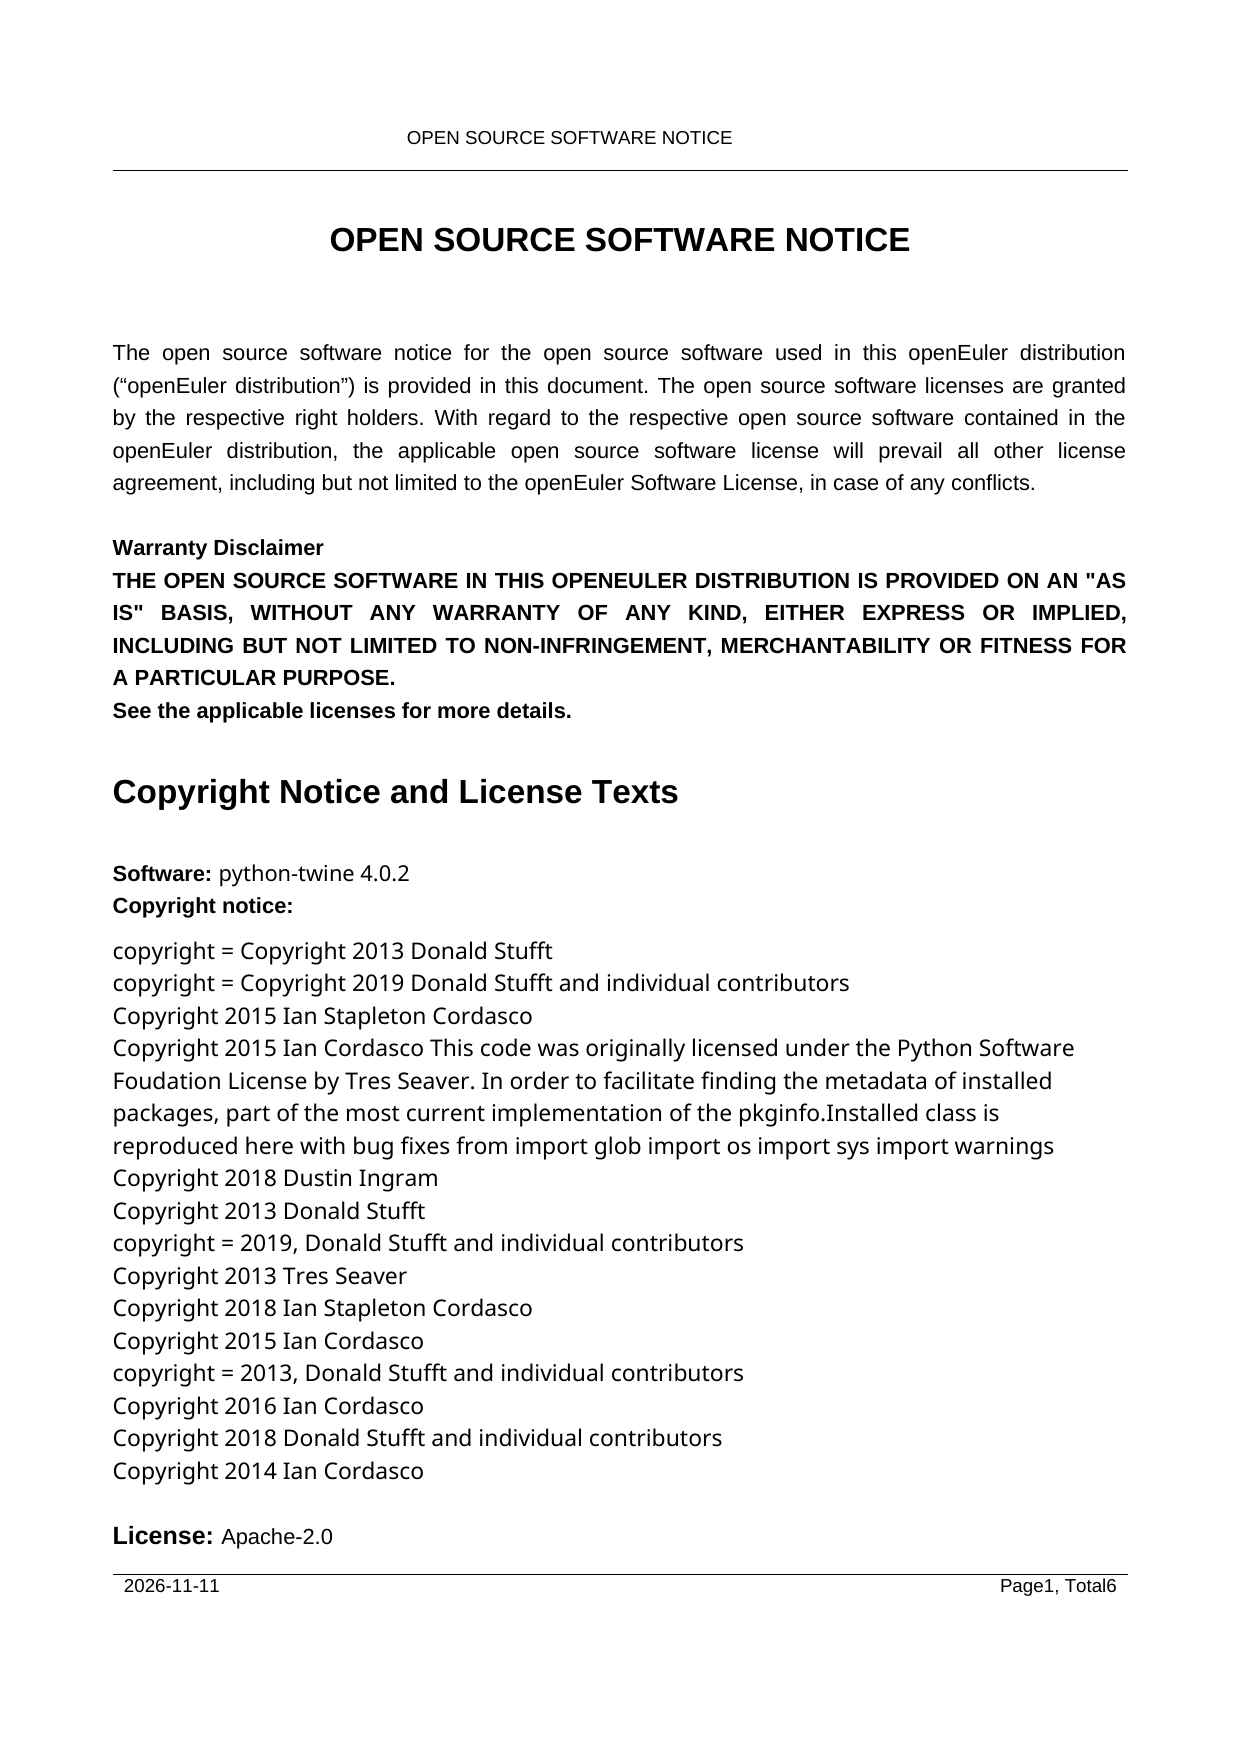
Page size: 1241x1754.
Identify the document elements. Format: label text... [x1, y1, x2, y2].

text The open source software notice for the open source software used in this openEuler distribution (“openEuler distribution”) is provided in this document. The open source software licenses are granted by the respective right holders. With regard to the respective open source software contained in the openEuler distribution, the applicable open source software license will prevail all other license agreement, including but not limited to the openEuler Software License, in case of any conflicts. [112, 336, 1128, 499]
title Software: python-twine 4.0.2 [112, 856, 1128, 889]
text THE OPEN SOURCE SOFTWARE IN THIS OPENEULER DISTRIBUTION IS PROVIDED ON AN "AS IS" BASIS, WITHOUT ANY WARRANTY OF ANY KIND, EITHER EXPRESS OR IMPLIED, INCLUDING BUT NOT LIMITED TO NON-INFRINGEMENT, MERCHANTABILITY OR FITNESS FOR A PARTICULAR PURPOSE. See the applicable licenses for more details. [112, 564, 1128, 726]
text Copyright notice: [112, 889, 1128, 921]
text Copyright Notice and License Texts [112, 759, 1128, 824]
text copyright = Copyright 2013 Donald Stufft copyright = Copyright 2019 Donald Stufft and individual contributors Copyright 2015 Ian Stapleton Cordasco Copyright 2015 Ian Cordasco This code was originally licensed under the Python Software Foudation License by Tres Seaver. In order to facilitate finding the metadata of installed packages, part of the most current implementation of the pkginfo.Installed class is reproduced here with bug fixes from import glob import os import sys import warnings Copyright 2018 Dustin Ingram Copyright 2013 Donald Stufft copyright = 2019, Donald Stufft and individual contributors Copyright 2013 Tres Seaver Copyright 2018 Ian Stapleton Cordasco Copyright 2015 Ian Cordasco copyright = 2013, Donald Stufft and individual contributors Copyright 2016 Ian Cordasco Copyright 2018 Donald Stufft and individual contributors Copyright 2014 Ian Cordasco [112, 934, 1128, 1519]
text OPEN SOURCE SOFTWARE NOTICE [112, 206, 1128, 271]
text Warranty Disclaimer [112, 531, 1128, 564]
text License: Apache-2.0 [112, 1519, 1128, 1551]
